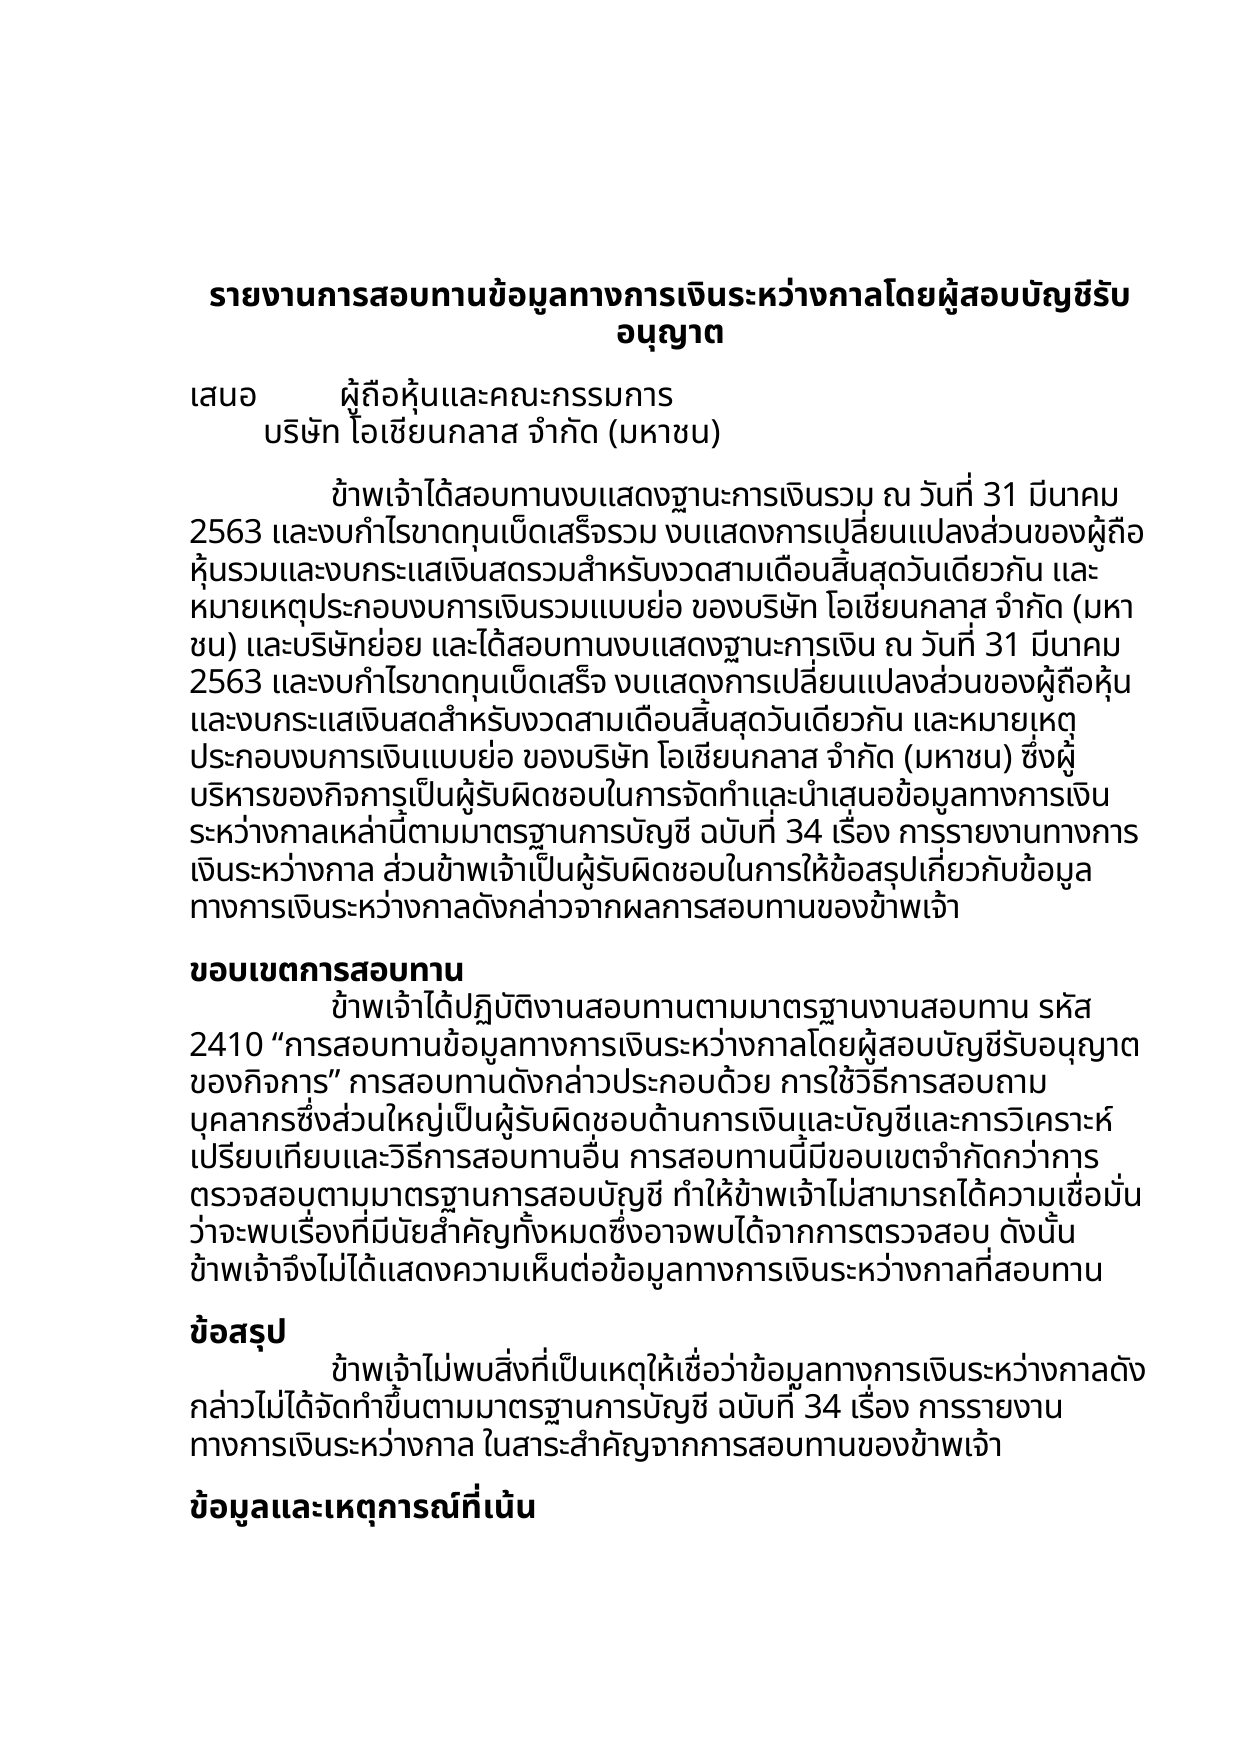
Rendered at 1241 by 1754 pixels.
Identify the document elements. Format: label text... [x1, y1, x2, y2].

text ข้อสรุป [189, 1313, 1152, 1351]
text ข้อมูลและเหตุการณ์ที่เน้น [189, 1488, 1152, 1526]
text ข้าพเจ้าไม่พบสิ่งที่เป็นเหตุให้เชื่อว่าข้อมูลทางการเงินระหว่างกาลดังกล่าวไม่ได้จัดทำขึ้นตามมาตรฐานการบัญชี ฉบับที่ 34 เรื่อง การรายงานทางการเงินระหว่างกาล ในสาระสำคัญจากการสอบทานของข้าพเจ้า [189, 1351, 1152, 1463]
text ข้าพเจ้าได้ปฏิบัติงานสอบทานตามมาตรฐานงานสอบทาน รหัส 2410 “การสอบทานข้อมูลทางการเงินระหว่างกาลโดยผู้สอบบัญชีรับอนุญาตของกิจการ” การสอบทานดังกล่าวประกอบด้วย การใช้วิธีการสอบถามบุคลากรซึ่งส่วนใหญ่เป็นผู้รับผิดชอบด้านการเงินและบัญชีและการวิเคราะห์เปรียบเทียบและวิธีการสอบทานอื่น การสอบทานนี้มีขอบเขตจำกัดกว่าการตรวจสอบตามมาตรฐานการสอบบัญชี ทำให้ข้าพเจ้าไม่สามารถได้ความเชื่อมั่นว่าจะพบเรื่องที่มีนัยสำคัญทั้งหมดซึ่งอาจพบได้จากการตรวจสอบ ดังนั้นข้าพเจ้าจึงไม่ได้แสดงความเห็นต่อข้อมูลทางการเงินระหว่างกาลที่สอบทาน [189, 988, 1152, 1288]
text เสนอ ผู้ถือหุ้นและคณะกรรมการ [189, 376, 1152, 413]
subtitle รายงานการสอบทานข้อมูลทางการเงินระหว่างกาลโดยผู้สอบบัญชีรับอนุญาต [189, 276, 1152, 351]
text ขอบเขตการสอบทาน [189, 951, 1152, 988]
text ข้าพเจ้าได้สอบทานงบแสดงฐานะการเงินรวม ณ วันที่ 31 มีนาคม 2563 และงบกำไรขาดทุนเบ็ดเสร็จรวม งบแสดงการเปลี่ยนแปลงส่วนของผู้ถือหุ้นรวมและงบกระแสเงินสดรวมสำหรับงวดสามเดือนสิ้นสุดวันเดียวกัน และหมายเหตุประกอบงบการเงินรวมแบบย่อ ของบริษัท โอเชียนกลาส จำกัด (มหาชน) และบริษัทย่อย และได้สอบทานงบแสดงฐานะการเงิน ณ วันที่ 31 มีนาคม 2563 และงบกำไรขาดทุนเบ็ดเสร็จ งบแสดงการเปลี่ยนแปลงส่วนของผู้ถือหุ้นและงบกระแสเงินสดสำหรับงวดสามเดือนสิ้นสุดวันเดียวกัน และหมายเหตุประกอบงบการเงินแบบย่อ ของบริษัท โอเชียนกลาส จำกัด (มหาชน) ซึ่งผู้บริหารของกิจการเป็นผู้รับผิดชอบในการจัดทำและนำเสนอข้อมูลทางการเงินระหว่างกาลเหล่านี้ตามมาตรฐานการบัญชี ฉบับที่ 34 เรื่อง การรายงานทางการเงินระหว่างกาล ส่วนข้าพเจ้าเป็นผู้รับผิดชอบในการให้ข้อสรุปเกี่ยวกับข้อมูลทางการเงินระหว่างกาลดังกล่าวจากผลการสอบทานของข้าพเจ้า [189, 476, 1152, 926]
text บริษัท โอเชียนกลาส จำกัด (มหาชน) [189, 413, 1152, 451]
